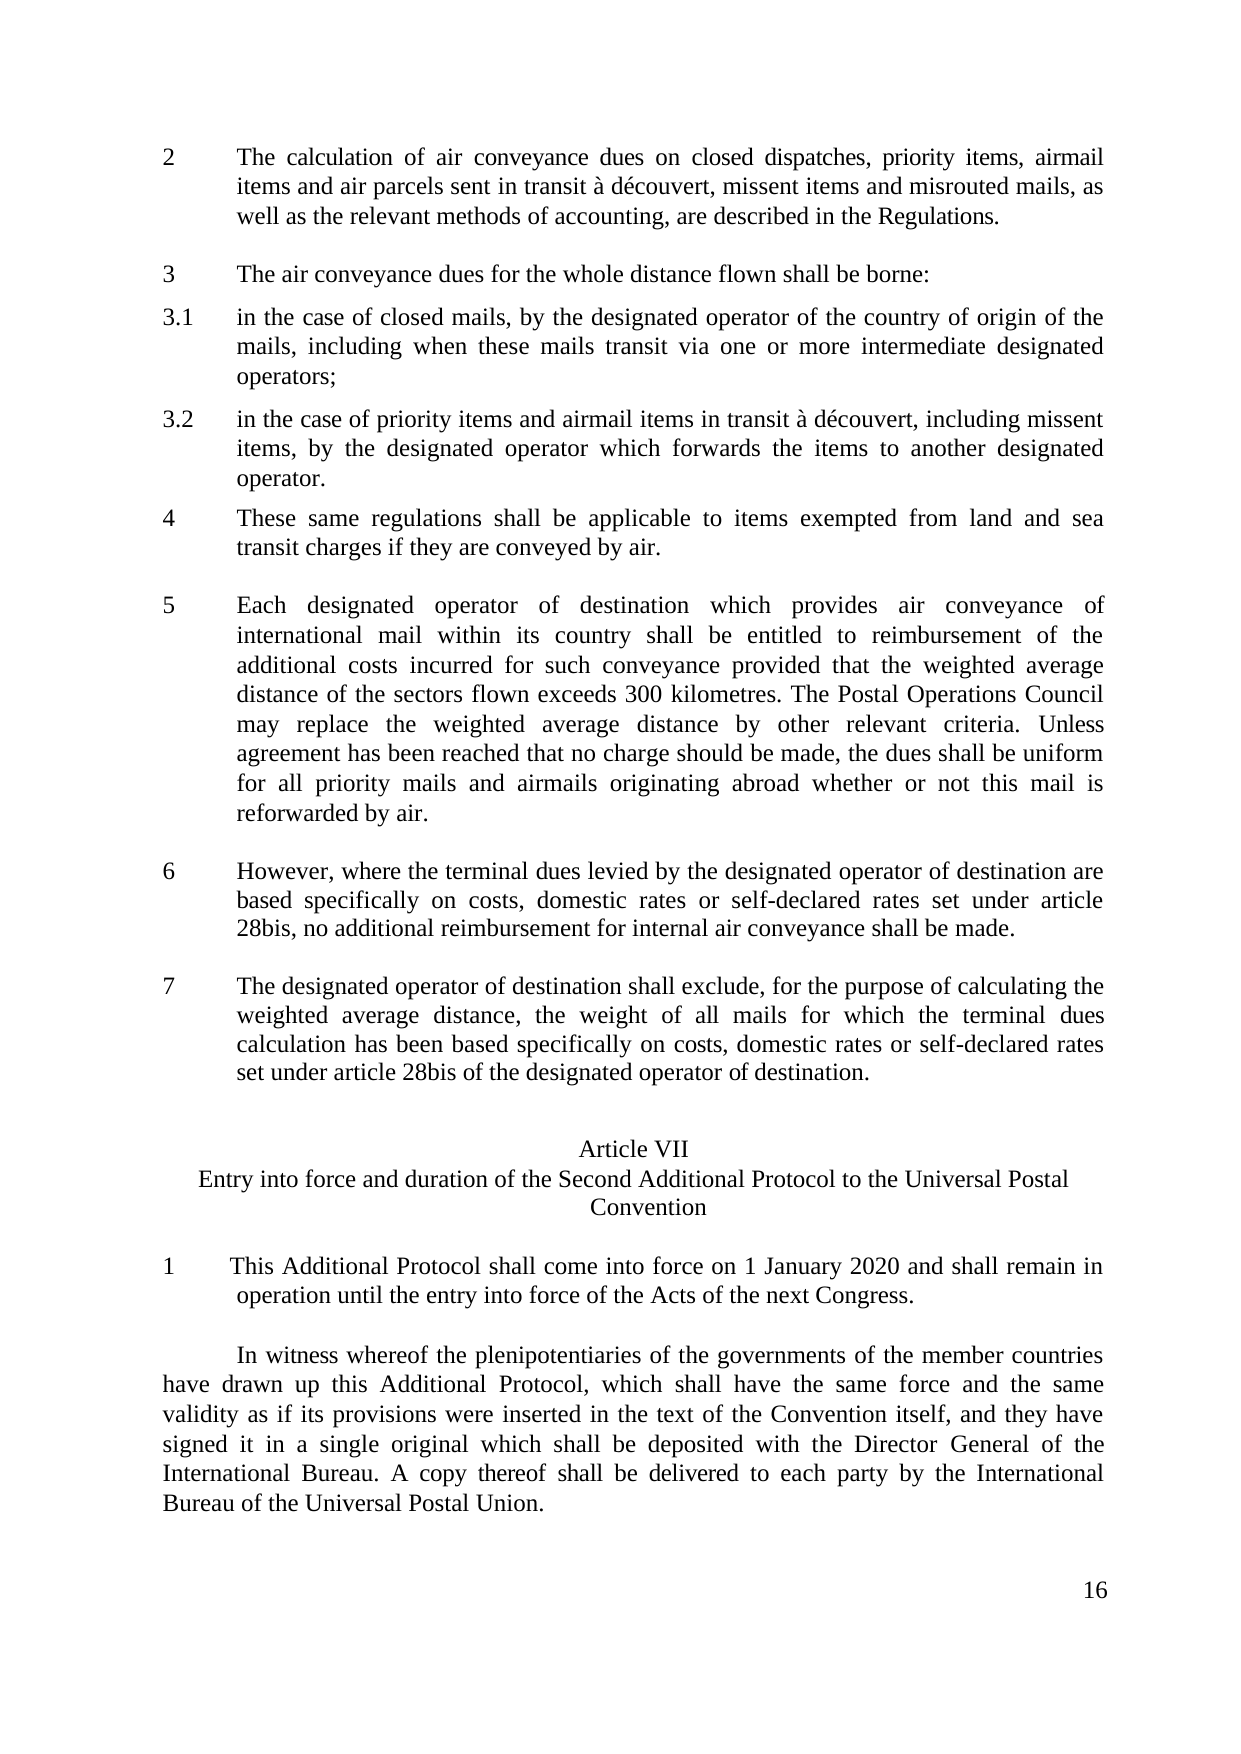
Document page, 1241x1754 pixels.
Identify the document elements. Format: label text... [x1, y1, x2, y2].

list in the case of closed mails, by the designated operator of the country of origin of the mails, including when these mails transit via one or more intermediate designated operators; [162, 302, 1104, 389]
list Each designated operator of destination which provides air conveyance of international mail within its country shall be entitled to reimbursement of the additional costs incurred for such conveyance provided that the weighted average distance of the sectors flown exceeds 300 kilometres. The Postal Operations Council may replace the weighted average distance by other relevant criteria. Unless agreement has been reached that no charge should be made, the dues shall be uniform for all priority mails and airmails originating abroad whether or not this mail is reforwarded by air. [162, 591, 1104, 826]
text In witness whereof the plenipotentiaries of the governments of the member countries have drawn up this Additional Protocol, which shall have the same force and the same validity as if its provisions were inserted in the text of the Convention itself, and they have signed it in a single original which shall be deposited with the Director General of the International Bureau. A copy thereof shall be delivered to each party by the International Bureau of the Universal Postal Union. [162, 1340, 1104, 1517]
list The calculation of air conveyance dues on closed dispatches, priority items, airmail items and air parcels sent in transit à découvert, missent items and misrouted mails, as well as the relevant methods of accounting, are described in the Regulations. [162, 142, 1104, 230]
text Entry into force and duration of the Second Additional Protocol to the Universal Postal Convention [162, 1164, 1104, 1221]
list These same regulations shall be applicable to items exempted from land and sea transit charges if they are conveyed by air. [162, 503, 1104, 561]
list in the case of priority items and airmail items in transit à découvert, including missent items, by the designated operator which forwards the items to another designated operator. [162, 404, 1104, 492]
text Article VII [162, 1134, 1104, 1163]
list The designated operator of destination shall exclude, for the purpose of calculating the weighted average distance, the weight of all mails for which the terminal dues calculation has been based specifically on costs, domestic rates or self-declared rates set under article 28bis of the designated operator of destination. [162, 971, 1104, 1086]
text 1 This Additional Protocol shall come into force on 1 January 2020 and shall remain in operation until the entry into force of the Acts of the next Congress. [162, 1251, 1104, 1309]
list However, where the terminal dues levied by the designated operator of destination are based specifically on costs, domestic rates or self-declared rates set under article 28bis, no additional reimbursement for internal air conveyance shall be made. [162, 856, 1104, 942]
list The air conveyance dues for the whole distance flown shall be borne: [162, 259, 1104, 288]
